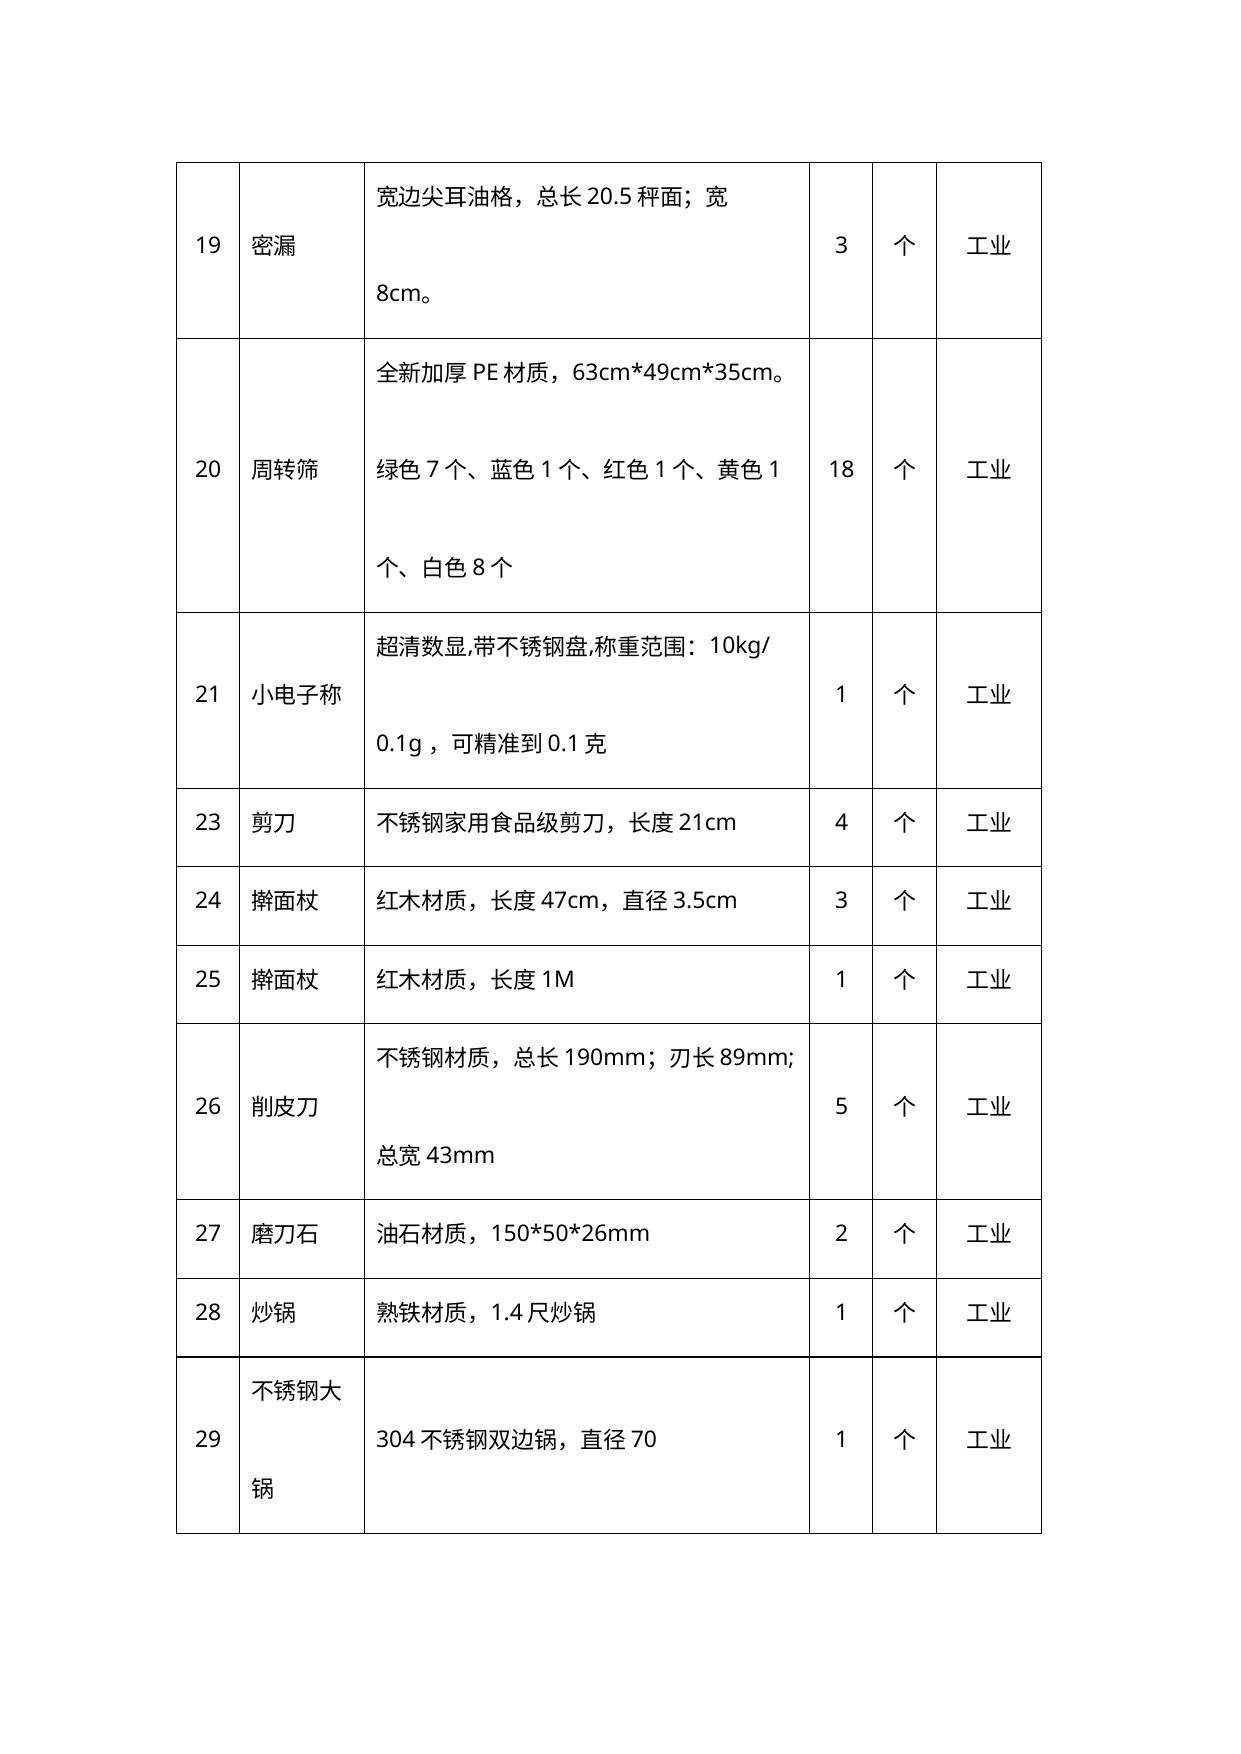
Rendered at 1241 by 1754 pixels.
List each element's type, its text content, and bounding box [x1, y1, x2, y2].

table_cell 工业 [937, 1024, 1041, 1199]
table_cell 19 [177, 163, 239, 338]
table_cell 炒锅 [240, 1279, 364, 1356]
table_cell 个 [873, 1024, 936, 1199]
table_cell 工业 [937, 1279, 1041, 1356]
table_cell 工业 [937, 867, 1041, 945]
table_cell 小电子称 [240, 613, 364, 788]
table_cell 宽边尖耳油格，总长20.5秤面；宽8cm。 [365, 163, 809, 338]
table_cell 1 [810, 613, 872, 788]
table_cell 28 [177, 1279, 239, 1356]
table_cell 全新加厚PE材质，63cm*49cm*35cm。绿色7个、蓝色1个、红色1个、黄色1个、白色8个 [365, 339, 809, 612]
table_cell 削皮刀 [240, 1024, 364, 1199]
table_cell 26 [177, 1024, 239, 1199]
table_cell 3 [810, 867, 872, 945]
table_cell 1 [810, 1358, 872, 1532]
table_cell 工业 [937, 163, 1041, 338]
table_cell 工业 [937, 789, 1041, 866]
table_cell 29 [177, 1358, 239, 1532]
table_cell 周转筛 [240, 339, 364, 612]
table_cell 超清数显,带不锈钢盘,称重范围：10kg/0.1g ，可精准到0.1克 [365, 613, 809, 788]
table_cell 个 [873, 613, 936, 788]
table_cell 不锈钢家用食品级剪刀，长度21cm [365, 789, 809, 866]
table_cell 个 [873, 1200, 936, 1278]
table_cell 擀面杖 [240, 867, 364, 945]
table_cell 3 [810, 163, 872, 338]
table_cell 个 [873, 1358, 936, 1532]
table_cell 个 [873, 339, 936, 612]
table_cell 18 [810, 339, 872, 612]
table_cell 不锈钢大锅 [240, 1358, 364, 1532]
table_cell 剪刀 [240, 789, 364, 866]
table_cell 个 [873, 946, 936, 1023]
table_cell 25 [177, 946, 239, 1023]
table_cell 工业 [937, 613, 1041, 788]
table_cell 红木材质，长度47cm，直径3.5cm [365, 867, 809, 945]
table_cell 工业 [937, 1358, 1041, 1532]
table_cell 不锈钢材质，总长190mm；刃长89mm;总宽43mm [365, 1024, 809, 1199]
table_cell 工业 [937, 339, 1041, 612]
table_cell 个 [873, 1279, 936, 1356]
table_cell 擀面杖 [240, 946, 364, 1023]
table_cell 油石材质，150*50*26mm [365, 1200, 809, 1278]
table_cell 1 [810, 946, 872, 1023]
table_cell 21 [177, 613, 239, 788]
table_cell 304不锈钢双边锅，直径70 [365, 1358, 809, 1532]
table_cell 工业 [937, 946, 1041, 1023]
table_cell 磨刀石 [240, 1200, 364, 1278]
table_cell 熟铁材质，1.4尺炒锅 [365, 1279, 809, 1356]
table_cell 个 [873, 867, 936, 945]
table_cell 5 [810, 1024, 872, 1199]
table_cell 2 [810, 1200, 872, 1278]
table_cell 工业 [937, 1200, 1041, 1278]
table_cell 24 [177, 867, 239, 945]
table_cell 红木材质，长度1M [365, 946, 809, 1023]
table_cell 密漏 [240, 163, 364, 338]
table_cell 20 [177, 339, 239, 612]
table_cell 27 [177, 1200, 239, 1278]
table_cell 个 [873, 163, 936, 338]
table_cell 23 [177, 789, 239, 866]
table_cell 个 [873, 789, 936, 866]
table_cell 1 [810, 1279, 872, 1356]
table_cell 4 [810, 789, 872, 866]
